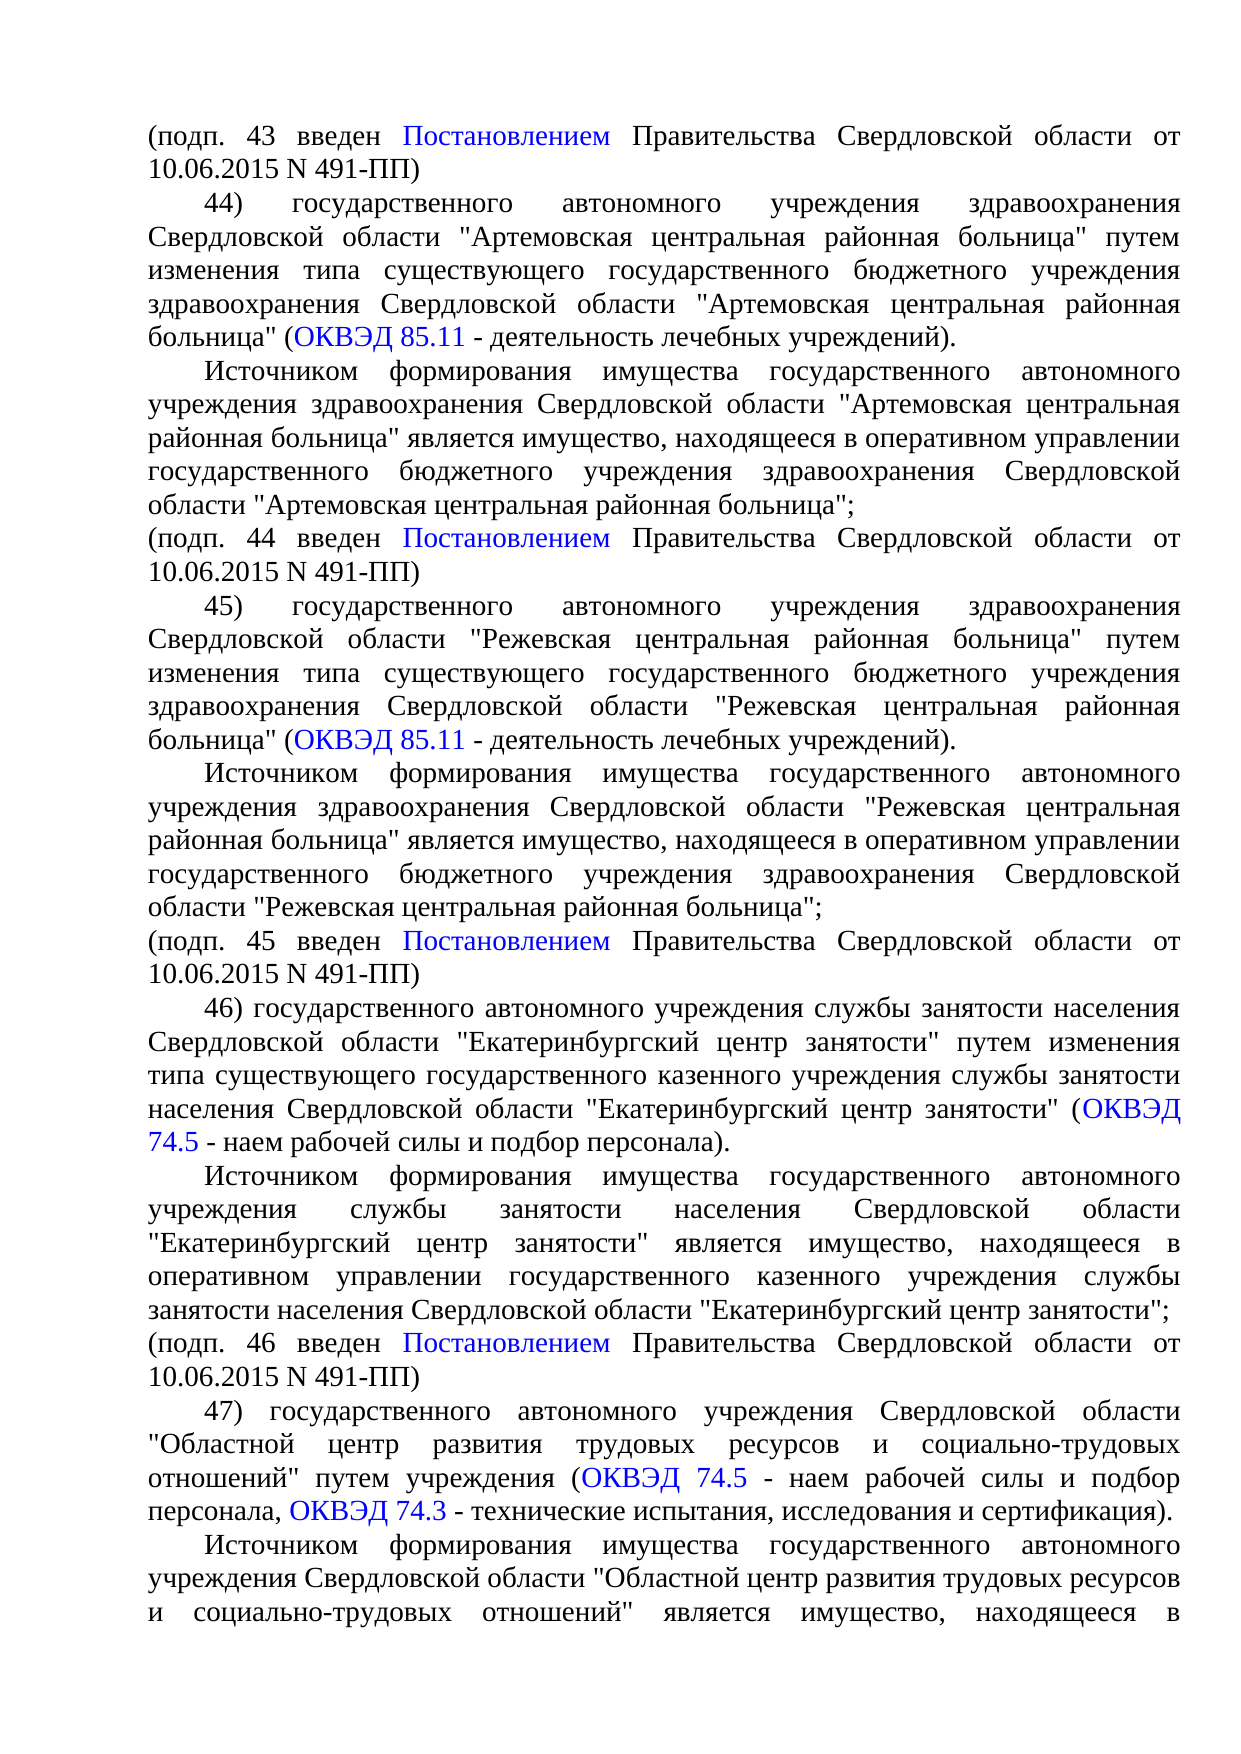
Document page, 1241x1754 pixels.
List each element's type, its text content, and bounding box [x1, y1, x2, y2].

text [148, 1527, 1181, 1627]
text 45) государственного автономного учреждения здравоохранения Свердловской области "Режевская центральная районная больница" путем изменения типа существующего государственного бюджетного учреждения здравоохранения Свердловской области "Режевская центральная районная больница" (ОКВЭД 85.11 - деятельность лечебных учреждений). [148, 588, 1181, 755]
text Источником формирования имущества государственного автономного учреждения здравоохранения Свердловской области "Артемовская центральная районная больница" является имущество, находящееся в оперативном управлении государственного бюджетного учреждения здравоохранения Свердловской области "Артемовская центральная районная больница"; [148, 353, 1181, 521]
text (подп. 46 введен Постановлением Правительства Свердловской области от 10.06.2015 N 491-ПП) [148, 1326, 1181, 1393]
text 44) государственного автономного учреждения здравоохранения Свердловской области "Артемовская центральная районная больница" путем изменения типа существующего государственного бюджетного учреждения здравоохранения Свердловской области "Артемовская центральная районная больница" (ОКВЭД 85.11 - деятельность лечебных учреждений). [148, 185, 1181, 353]
text 47) государственного автономного учреждения Свердловской области "Областной центр развития трудовых ресурсов и социально-трудовых отношений" путем учреждения (ОКВЭД 74.5 - наем рабочей силы и подбор персонала, ОКВЭД 74.3 - технические испытания, исследования и сертификация). [148, 1393, 1181, 1527]
text (подп. 43 введен Постановлением Правительства Свердловской области от 10.06.2015 N 491-ПП) [148, 118, 1181, 185]
text Источником формирования имущества государственного автономного учреждения службы занятости населения Свердловской области "Екатеринбургский центр занятости" является имущество, находящееся в оперативном управлении государственного казенного учреждения службы занятости населения Свердловской области "Екатеринбургский центр занятости"; [148, 1158, 1181, 1326]
text (подп. 44 введен Постановлением Правительства Свердловской области от 10.06.2015 N 491-ПП) [148, 521, 1181, 588]
text 46) государственного автономного учреждения службы занятости населения Свердловской области "Екатеринбургский центр занятости" путем изменения типа существующего государственного казенного учреждения службы занятости населения Свердловской области "Екатеринбургский центр занятости" (ОКВЭД 74.5 - наем рабочей силы и подбор персонала). [148, 990, 1181, 1158]
text Источником формирования имущества государственного автономного учреждения здравоохранения Свердловской области "Режевская центральная районная больница" является имущество, находящееся в оперативном управлении государственного бюджетного учреждения здравоохранения Свердловской области "Режевская центральная районная больница"; [148, 755, 1181, 923]
text (подп. 45 введен Постановлением Правительства Свердловской области от 10.06.2015 N 491-ПП) [148, 923, 1181, 990]
